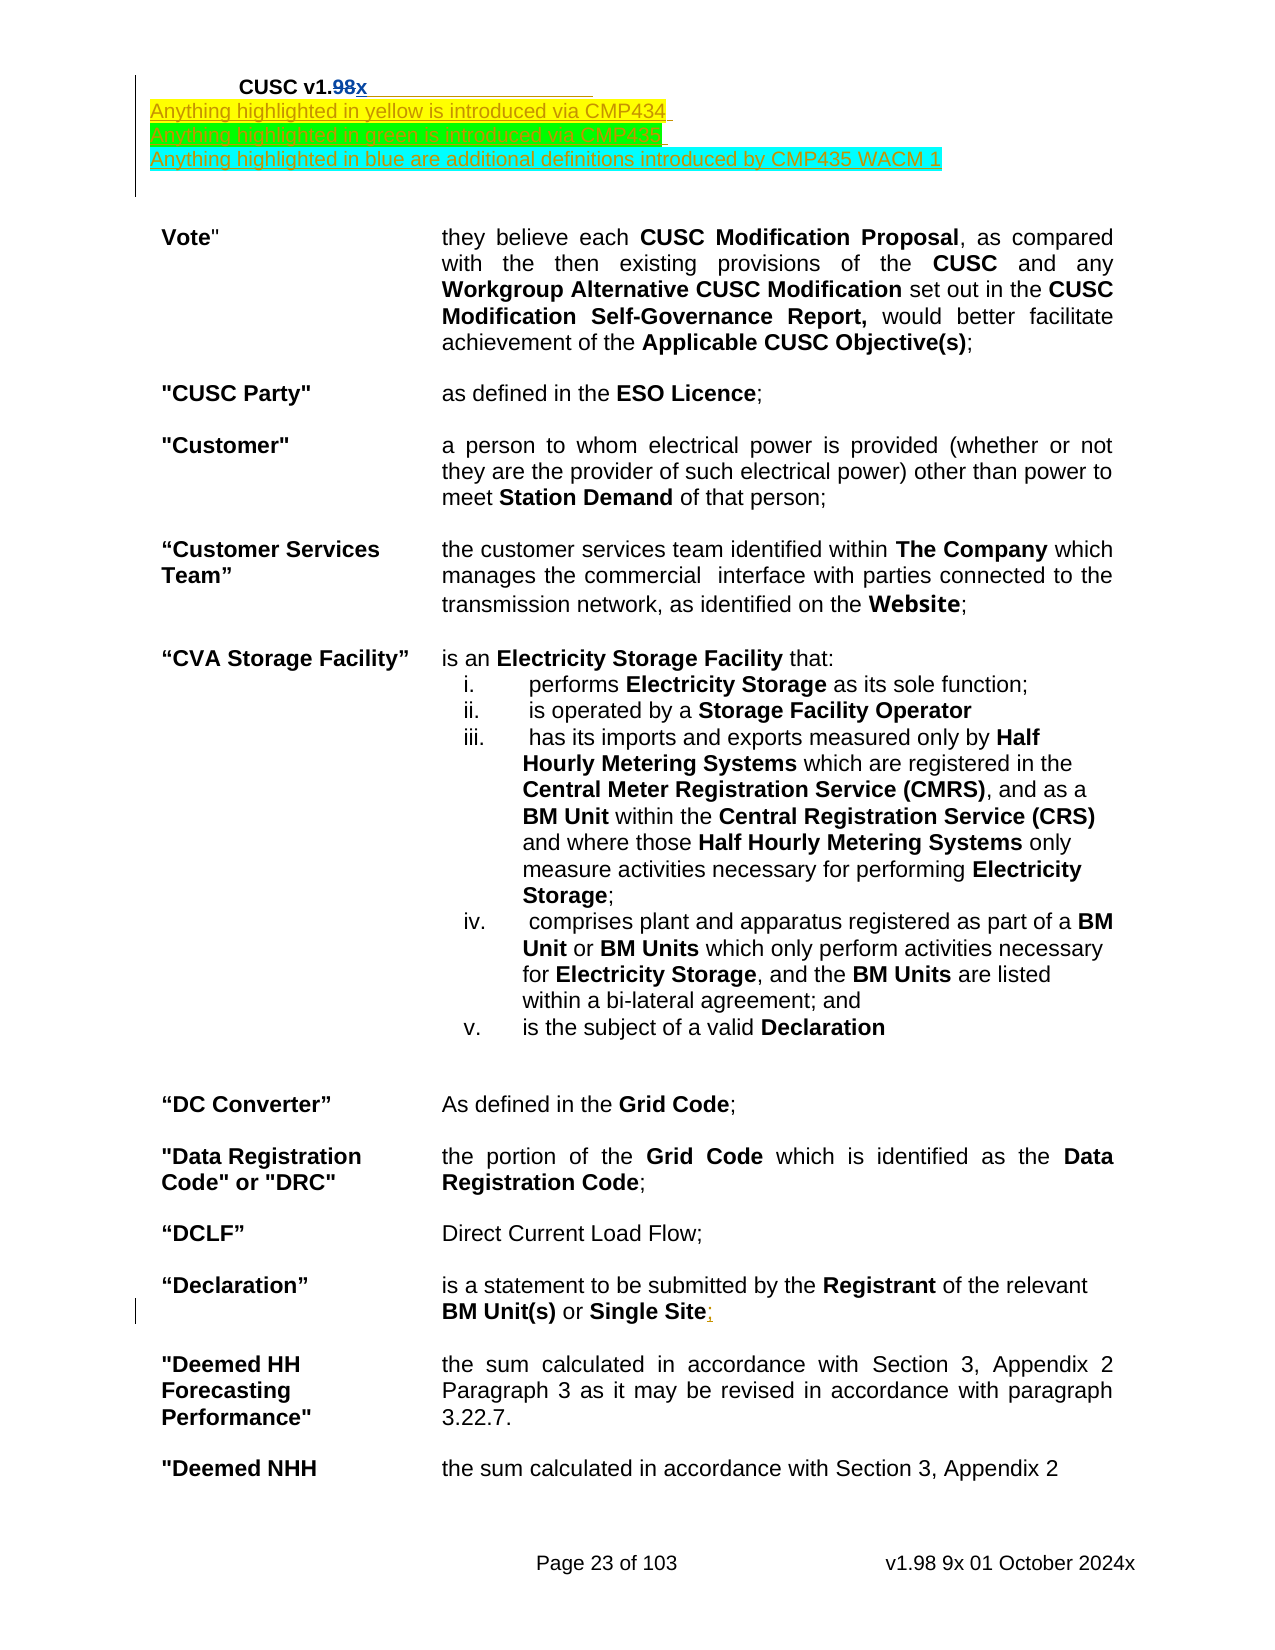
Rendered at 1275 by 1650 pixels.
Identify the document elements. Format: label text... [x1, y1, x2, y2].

table_cell “Declaration” [150, 1272, 431, 1351]
table_cell "Customer" [150, 432, 431, 536]
table_cell the sum calculated in accordance with Section 3, Appendix 2 Paragraph 3 as it may be revised in accordance with paragraph 3.22.7. [431, 1351, 1124, 1455]
table_cell As defined in the Grid Code; [431, 1091, 1124, 1143]
table_cell Direct Current Load Flow; [431, 1220, 1124, 1272]
table_cell the portion of the Grid Code which is identified as the Data Registration Code; [431, 1143, 1124, 1220]
table_cell "CUSC Party" [150, 380, 431, 432]
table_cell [431, 1455, 1124, 1486]
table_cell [431, 224, 1124, 380]
table_cell a person to whom electrical power is provided (whether or not they are the provider of such electrical power) other than power to meet Station Demand of that person; [431, 432, 1124, 536]
table_cell the customer services team identified within The Company which manages the commercial interface with parties connected to the transmission network, as identified on the Website; [431, 536, 1124, 645]
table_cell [150, 224, 431, 380]
table_cell "Data Registration Code" or "DRC" [150, 1143, 431, 1220]
table_cell is a statement to be submitted by the Registrant of the relevant BM Unit(s) or Single Site [431, 1272, 1124, 1351]
table_cell "Deemed HH Forecasting Performance" [150, 1351, 431, 1455]
table_cell “DCLF” [150, 1220, 431, 1272]
table_cell “DC Converter” [150, 1091, 431, 1143]
table_cell “CVA Storage Facility” [150, 645, 431, 1091]
table_cell as defined in the ESO Licence; [431, 380, 1124, 432]
table_cell is an Electricity Storage Facility that: performs Electricity Storage as its sole function; is operated by a Storage Facility Operator has its imports and exports measured only by Half Hourly Metering Systems which are registered in the Central Meter Registration Service (CMRS), and as a BM Unit within the Central Registration Service (CRS) and where those Half Hourly Metering Systems only measure activities necessary for performing Electricity Storage; comprises plant and apparatus registered as part of a BM Unit or BM Units which only perform activities necessary for Electricity Storage, and the BM Units are listed within a bi-lateral agreement; and is the subject of a valid Declaration [431, 645, 1124, 1091]
table_cell “Customer Services Team” [150, 536, 431, 645]
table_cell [150, 1455, 431, 1486]
